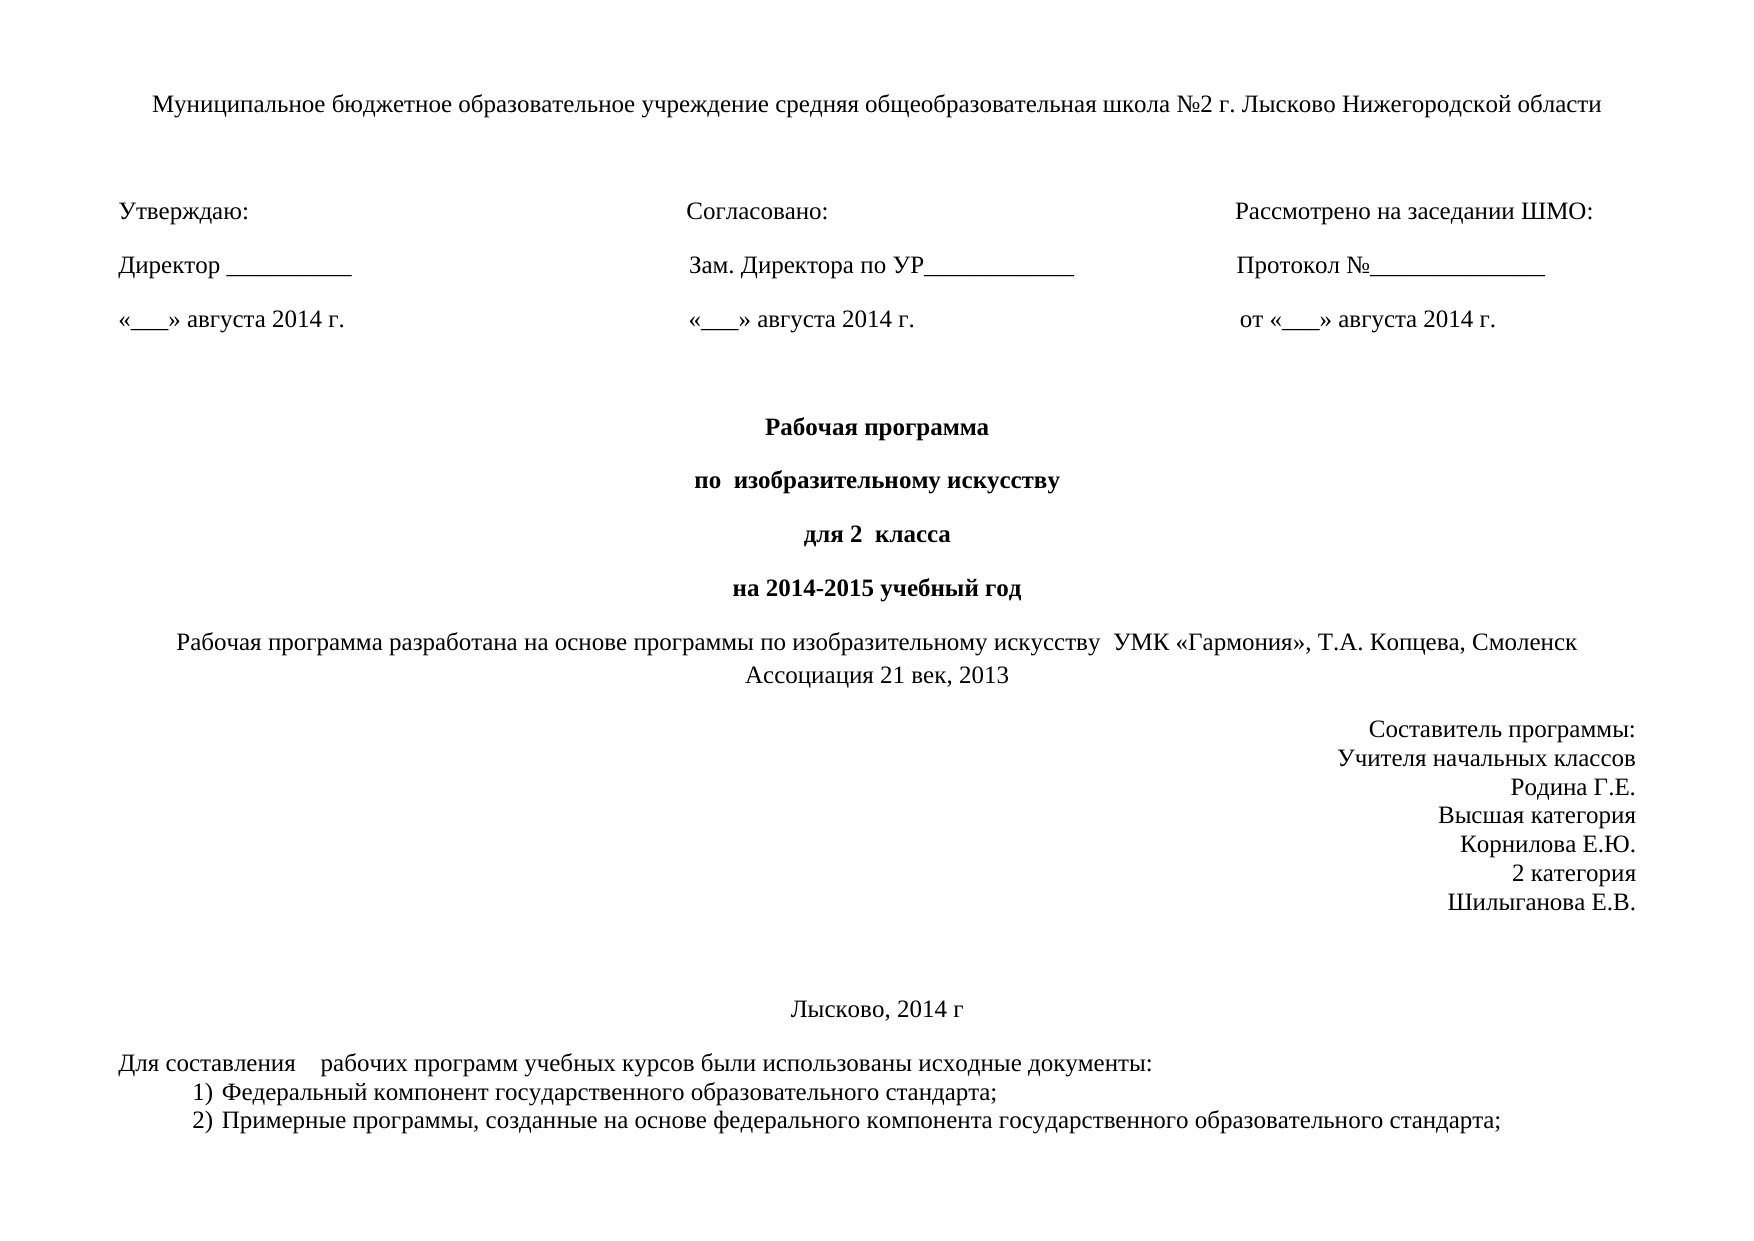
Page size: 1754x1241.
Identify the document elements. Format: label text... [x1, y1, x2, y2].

text Высшая категория [118, 800, 1636, 829]
text по изобразительному искусству [118, 466, 1636, 494]
list Федеральный компонент государственного образовательного стандарта; [192, 1077, 1636, 1106]
text Для составления рабочих программ учебных курсов были использованы исходные документы: [118, 1048, 1636, 1077]
text Родина Г.Е. [118, 772, 1636, 800]
text Шилыганова Е.В. [118, 887, 1636, 915]
text Муниципальное бюджетное образовательное учреждение средняя общеобразовательная школа №2 г. Лысково Нижегородской области [118, 89, 1636, 117]
text для 2 класса [118, 519, 1636, 548]
text 2 категория [118, 858, 1636, 887]
text Рабочая программа разработана на основе программы по изобразительному искусству УМК «Гармония», Т.А. Копцева, Смоленск Ассоциация 21 век, 2013 [118, 627, 1636, 689]
text Утверждаю: Согласовано: Рассмотрено на заседании ШМО: [118, 196, 1636, 225]
text Рабочая программа [118, 412, 1636, 441]
text Учителя начальных классов [118, 743, 1636, 772]
list Примерные программы, созданные на основе федерального компонента государственного образовательного стандарта; [192, 1106, 1636, 1134]
text «___» августа 2014 г. «___» августа 2014 г. от «___» августа 2014 г. [118, 304, 1636, 333]
text Корнилова Е.Ю. [118, 829, 1636, 858]
text Лысково, 2014 г [118, 994, 1636, 1023]
text Директор __________ Зам. Директора по УР____________ Протокол №______________ [118, 250, 1636, 279]
text на 2014-2015 учебный год [118, 573, 1636, 602]
text Составитель программы: [118, 714, 1636, 743]
